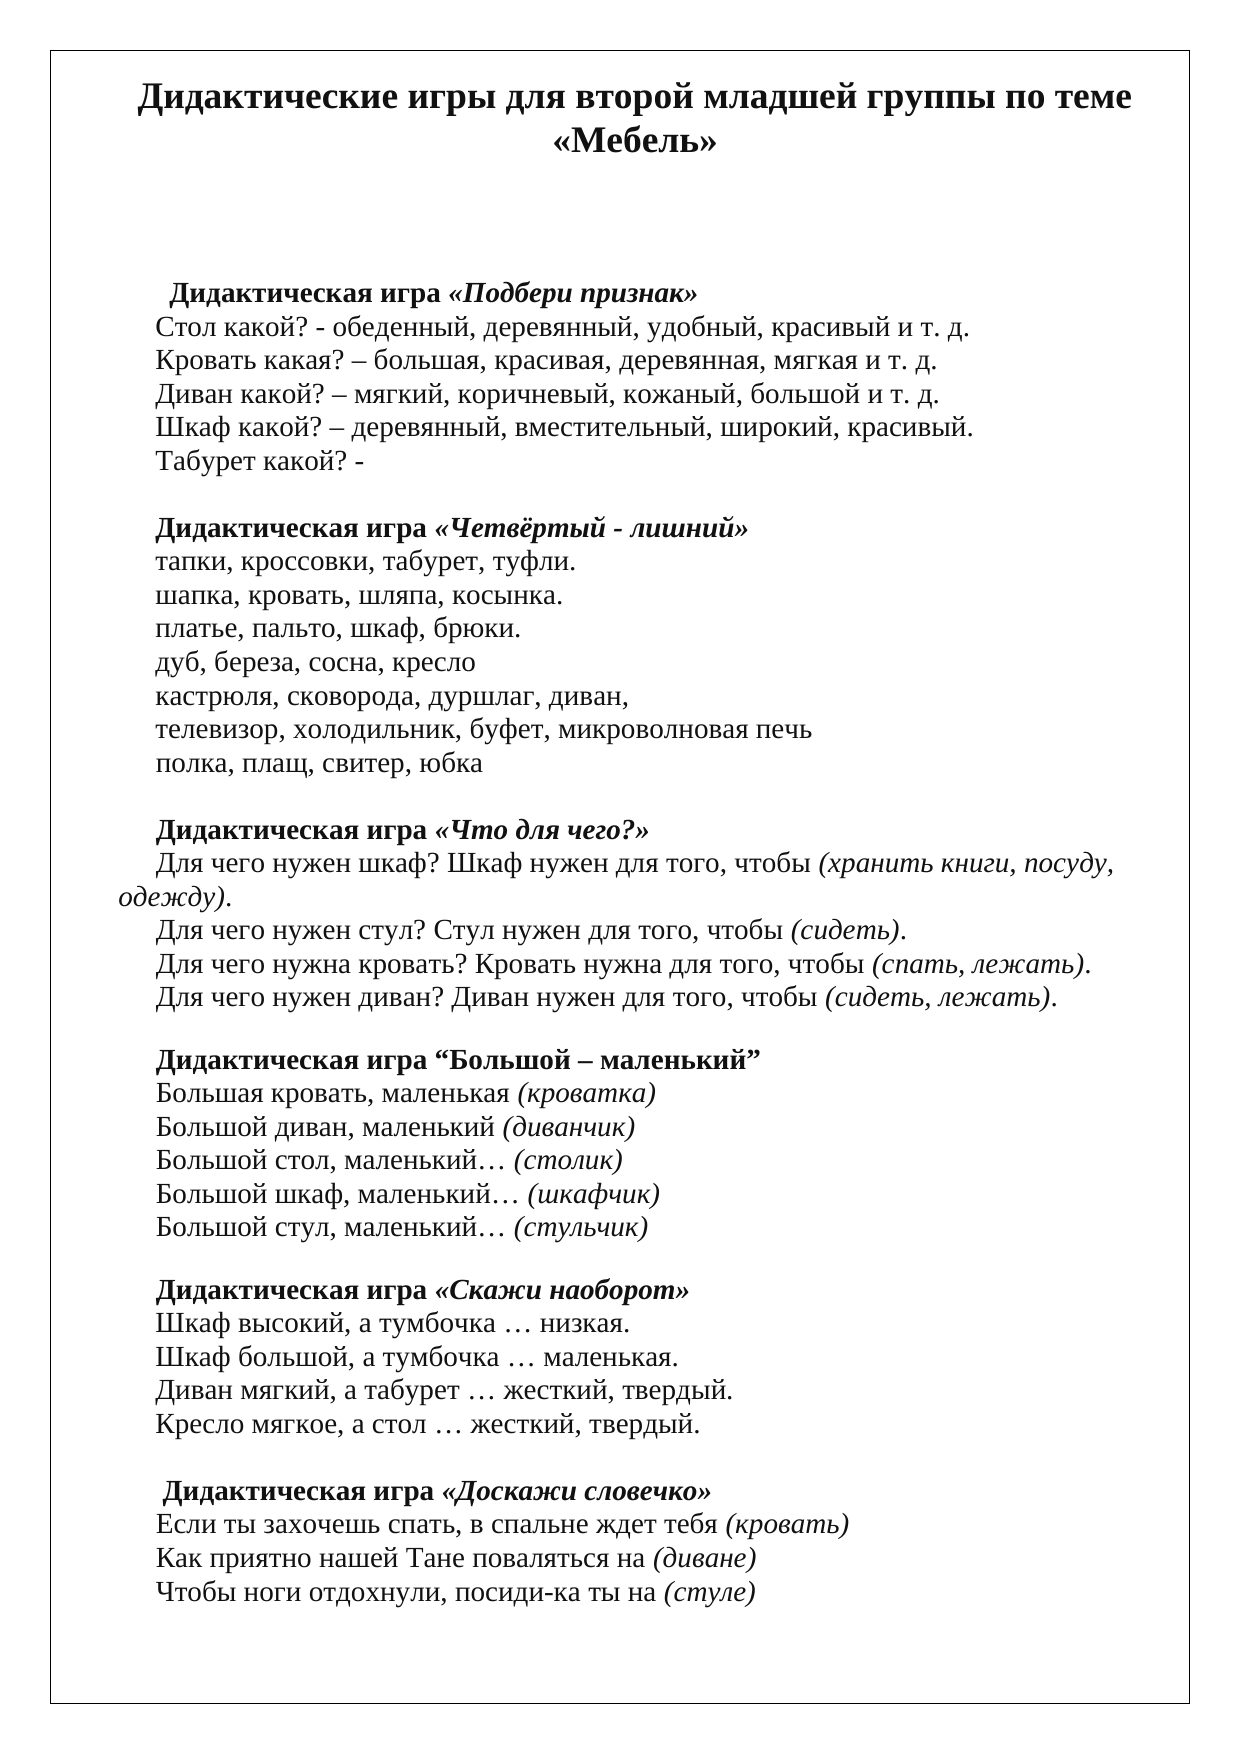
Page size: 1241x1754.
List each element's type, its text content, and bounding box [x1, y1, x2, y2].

text Большой шкаф, маленький… (шкафчик) [118, 1176, 1152, 1209]
text Для чего нужен диван? Диван нужен для того, чтобы (сидеть, лежать). [118, 979, 1152, 1013]
text Шкаф высокий, а тумбочка … низкая. [118, 1305, 1152, 1339]
text телевизор, холодильник, буфет, микроволновая печь [118, 711, 1152, 745]
text Дидактическая игра “Большой – маленький” [118, 1042, 1152, 1075]
text Для чего нужен стул? Стул нужен для того, чтобы (сидеть). [118, 912, 1152, 946]
text Чтобы ноги отдохнули, посиди-ка ты на (стуле) [118, 1574, 1152, 1607]
text платье, пальто, шкаф, брюки. [118, 611, 1152, 644]
text Дидактическая игра «Доскажи словечко» [118, 1473, 1152, 1507]
text Большой диван, маленький (диванчик) [118, 1109, 1152, 1142]
text Шкаф какой? – деревянный, вместительный, широкий, красивый. [118, 409, 1152, 443]
text Большая кровать, маленькая (кроватка) [118, 1075, 1152, 1109]
text Табурет какой? - [118, 443, 1152, 476]
text Для чего нужна кровать? Кровать нужна для того, чтобы (спать, лежать). [118, 946, 1152, 979]
text Диван мягкий, а табурет … жесткий, твердый. [118, 1372, 1152, 1406]
text шапка, кровать, шляпа, косынка. [118, 577, 1152, 611]
text Дидактические игры для второй младшей группы по теме «Мебель» [118, 74, 1152, 160]
text Дидактическая игра «Подбери признак» [118, 275, 1152, 309]
text Кресло мягкое, а стол … жесткий, твердый. [118, 1406, 1152, 1439]
text Диван какой? – мягкий, коричневый, кожаный, большой и т. д. [118, 376, 1152, 409]
text дуб, береза, сосна, кресло [118, 644, 1152, 678]
text Кровать какая? – большая, красивая, деревянная, мягкая и т. д. [118, 342, 1152, 376]
text Большой стол, маленький… (столик) [118, 1142, 1152, 1176]
text Стол какой? - обеденный, деревянный, удобный, красивый и т. д. [118, 309, 1152, 342]
text полка, плащ, свитер, юбка [118, 745, 1152, 778]
text Шкаф большой, а тумбочка … маленькая. [118, 1339, 1152, 1372]
text Дидактическая игра «Скажи наоборот» [118, 1272, 1152, 1305]
text Дидактическая игра «Четвёртый - лишний» [118, 510, 1152, 543]
text тапки, кроссовки, табурет, туфли. [118, 543, 1152, 577]
text Большой стул, маленький… (стульчик) [118, 1209, 1152, 1243]
text кастрюля, сковорода, дуршлаг, диван, [118, 678, 1152, 711]
text Дидактическая игра «Что для чего?» [118, 812, 1152, 845]
text Как приятно нашей Тане поваляться на (диване) [118, 1540, 1152, 1574]
text Если ты захочешь спать, в спальне ждет тебя (кровать) [118, 1507, 1152, 1540]
text Для чего нужен шкаф? Шкаф нужен для того, чтобы (хранить книги, посуду, одежду). [118, 845, 1152, 912]
